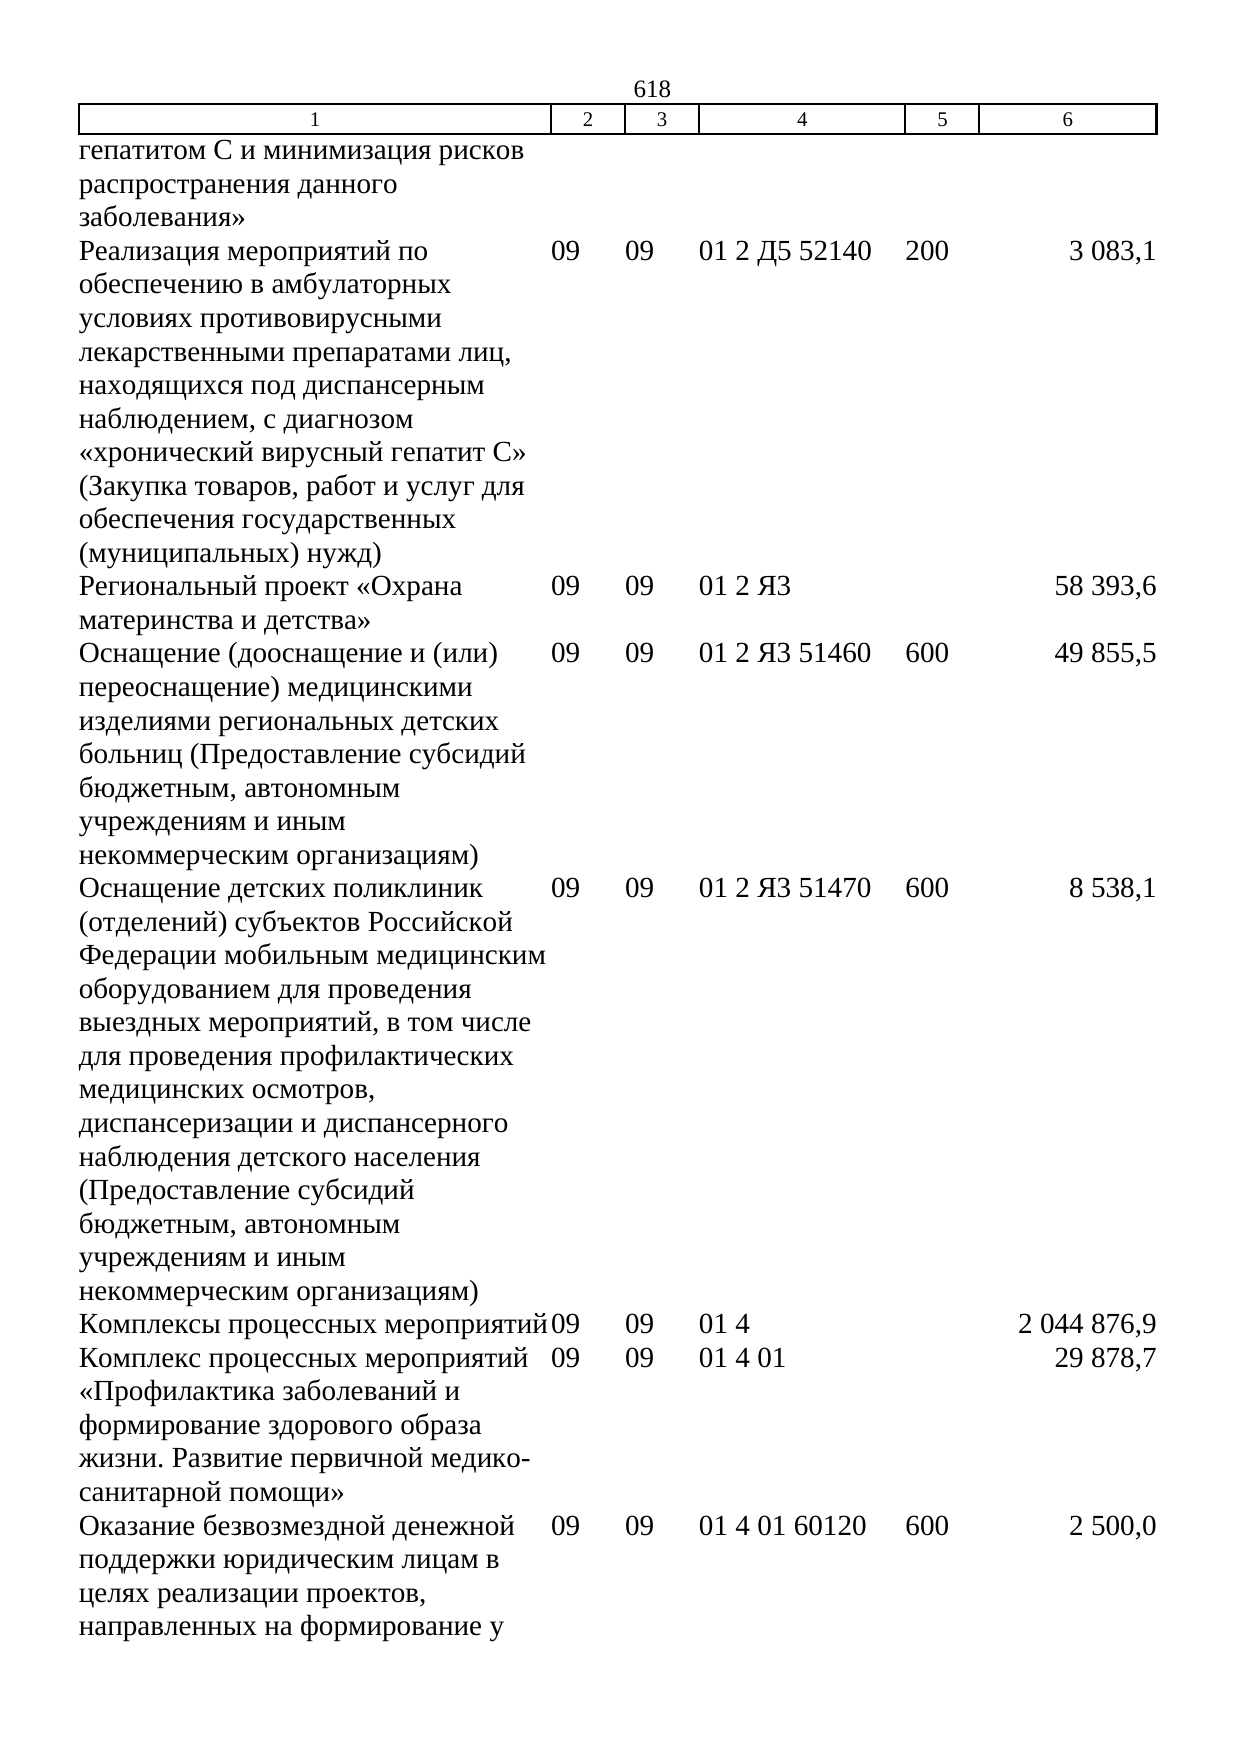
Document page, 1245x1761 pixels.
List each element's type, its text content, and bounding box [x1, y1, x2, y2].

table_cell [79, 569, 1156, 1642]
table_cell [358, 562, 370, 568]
table_header 3 [626, 105, 698, 132]
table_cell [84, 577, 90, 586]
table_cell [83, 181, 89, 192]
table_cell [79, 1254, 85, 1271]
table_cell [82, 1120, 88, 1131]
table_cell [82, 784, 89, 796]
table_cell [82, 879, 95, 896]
table_header 1 [80, 105, 550, 132]
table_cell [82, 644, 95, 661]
table_header 5 [906, 105, 978, 132]
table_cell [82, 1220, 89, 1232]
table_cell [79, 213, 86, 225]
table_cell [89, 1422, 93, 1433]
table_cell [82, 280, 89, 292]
table_header 4 [700, 105, 904, 132]
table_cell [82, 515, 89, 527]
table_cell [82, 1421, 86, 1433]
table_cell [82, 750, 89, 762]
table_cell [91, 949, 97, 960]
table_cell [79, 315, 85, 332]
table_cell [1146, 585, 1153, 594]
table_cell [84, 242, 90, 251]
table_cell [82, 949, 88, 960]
table_header 2 [552, 105, 624, 132]
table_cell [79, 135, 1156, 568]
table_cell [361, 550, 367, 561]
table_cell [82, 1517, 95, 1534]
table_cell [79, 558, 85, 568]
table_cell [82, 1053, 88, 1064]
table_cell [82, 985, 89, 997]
table_header 6 [980, 105, 1155, 132]
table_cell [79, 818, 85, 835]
